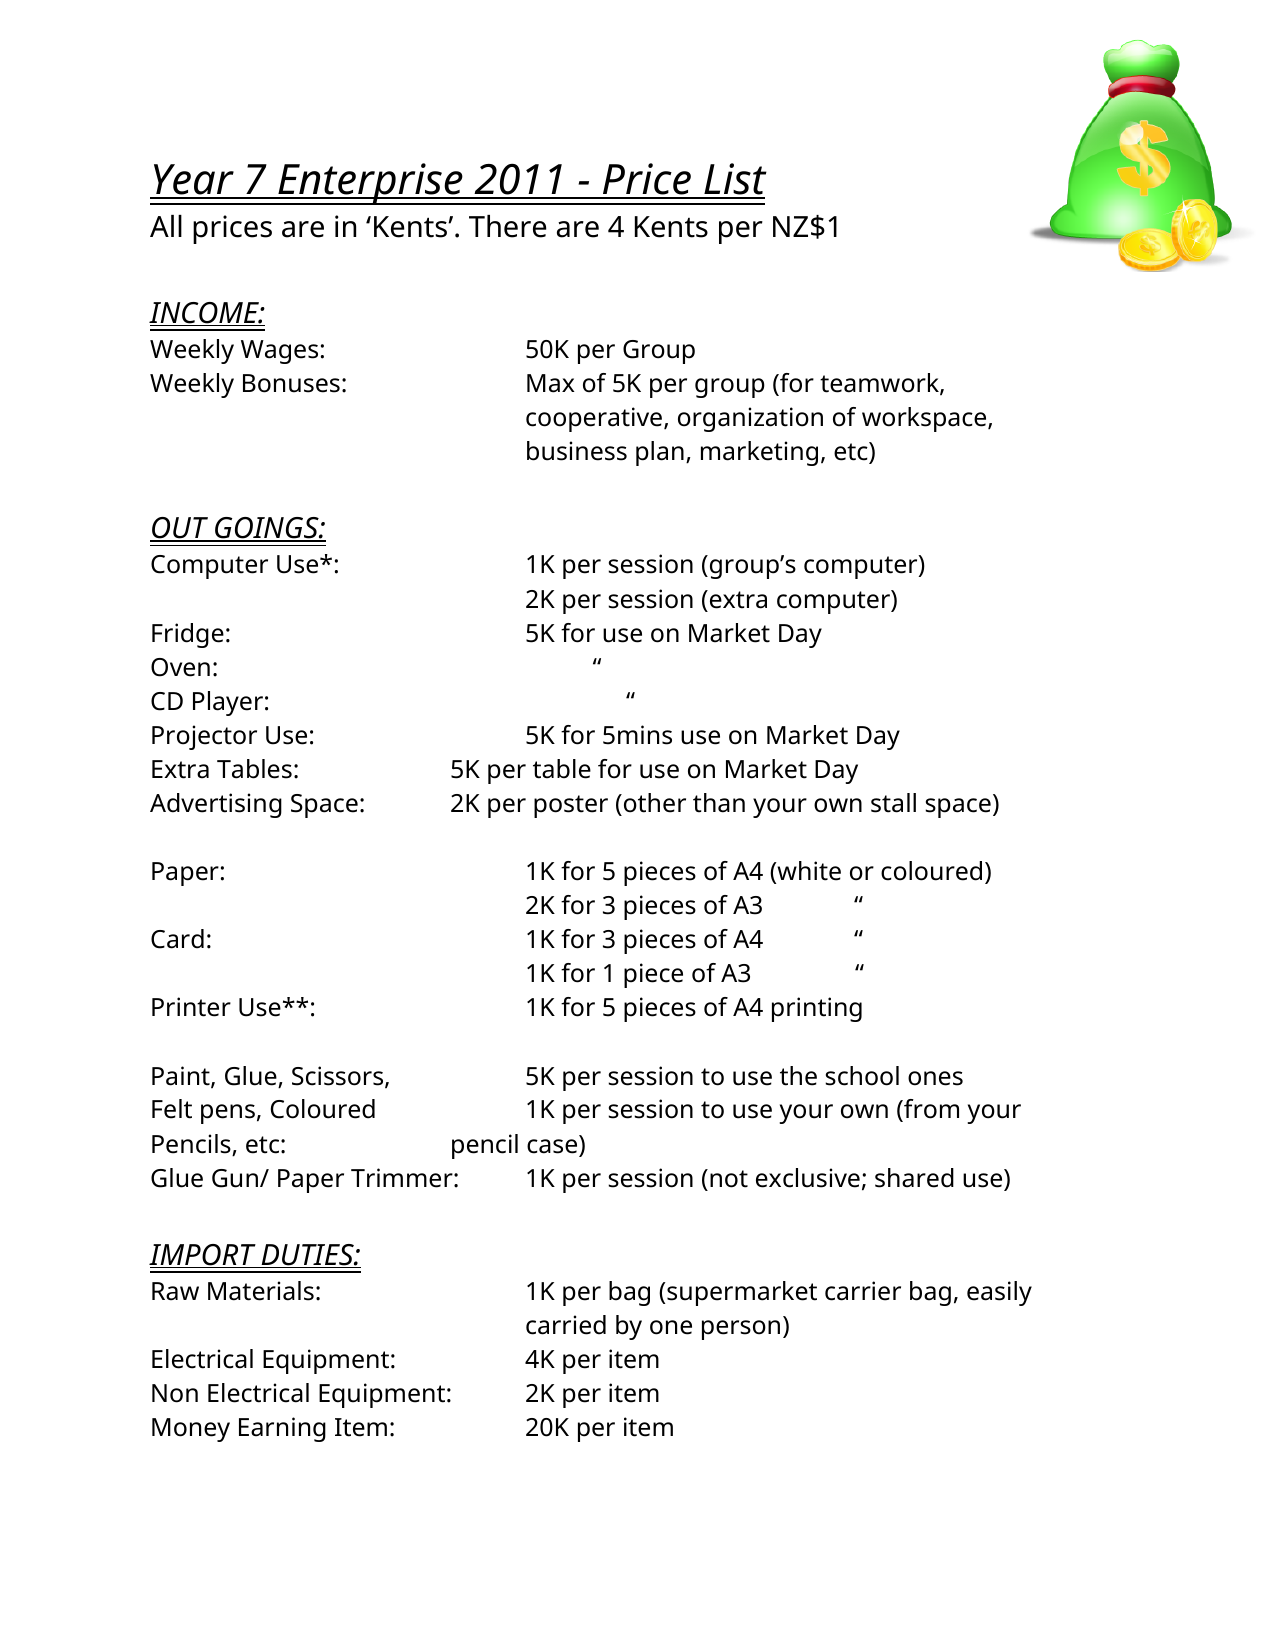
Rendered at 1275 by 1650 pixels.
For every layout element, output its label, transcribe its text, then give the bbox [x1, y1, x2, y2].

text 2K for 3 pieces of A3 “ [150, 888, 1125, 922]
text Projector Use: 5K for 5mins use on Market Day [150, 717, 1125, 752]
text Pencils, etc: pencil case) [150, 1126, 1125, 1160]
text Glue Gun/ Paper Trimmer: 1K per session (not exclusive; shared use) [150, 1160, 1125, 1194]
text Paper: 1K for 5 pieces of A4 (white or coloured) [150, 854, 1125, 888]
text Advertising Space: 2K per poster (other than your own stall space) [150, 786, 1125, 820]
text Year 7 Enterprise 2011 - Price List [150, 150, 1012, 207]
text Felt pens, Coloured 1K per session to use your own (from your [150, 1092, 1125, 1126]
text Non Electrical Equipment: 2K per item [150, 1376, 1125, 1410]
text business plan, marketing, etc) [150, 434, 1125, 468]
text OUT GOINGS: [150, 507, 1125, 547]
text Oven: “ [150, 649, 1125, 683]
text Money Earning Item: 20K per item [150, 1410, 1125, 1444]
text All prices are in ‘Kents’. There are 4 Kents per NZ$1 [150, 207, 1012, 246]
text INCOME: [150, 292, 1125, 332]
text Extra Tables: 5K per table for use on Market Day [150, 752, 1125, 786]
text Printer Use**: 1K for 5 pieces of A4 printing [150, 990, 1125, 1024]
text 2K per session (extra computer) [150, 581, 1125, 615]
text Weekly Wages: 50K per Group [150, 332, 1125, 366]
text Paint, Glue, Scissors, 5K per session to use the school ones [150, 1058, 1125, 1092]
text CD Player: “ [150, 683, 1125, 717]
picture [1012, 28, 1257, 272]
text IMPORT DUTIES: [150, 1234, 1125, 1274]
text Computer Use*: 1K per session (group’s computer) [150, 547, 1125, 581]
text Raw Materials: 1K per bag (supermarket carrier bag, easily [150, 1274, 1125, 1308]
text Fridge: 5K for use on Market Day [150, 615, 1125, 649]
text Electrical Equipment: 4K per item [150, 1342, 1125, 1376]
text cooperative, organization of workspace, [150, 400, 1125, 434]
text Card: 1K for 3 pieces of A4 “ [150, 922, 1125, 956]
text carried by one person) [150, 1308, 1125, 1342]
text 1K for 1 piece of A3 “ [150, 956, 1125, 990]
text Weekly Bonuses: Max of 5K per group (for teamwork, [150, 366, 1125, 400]
